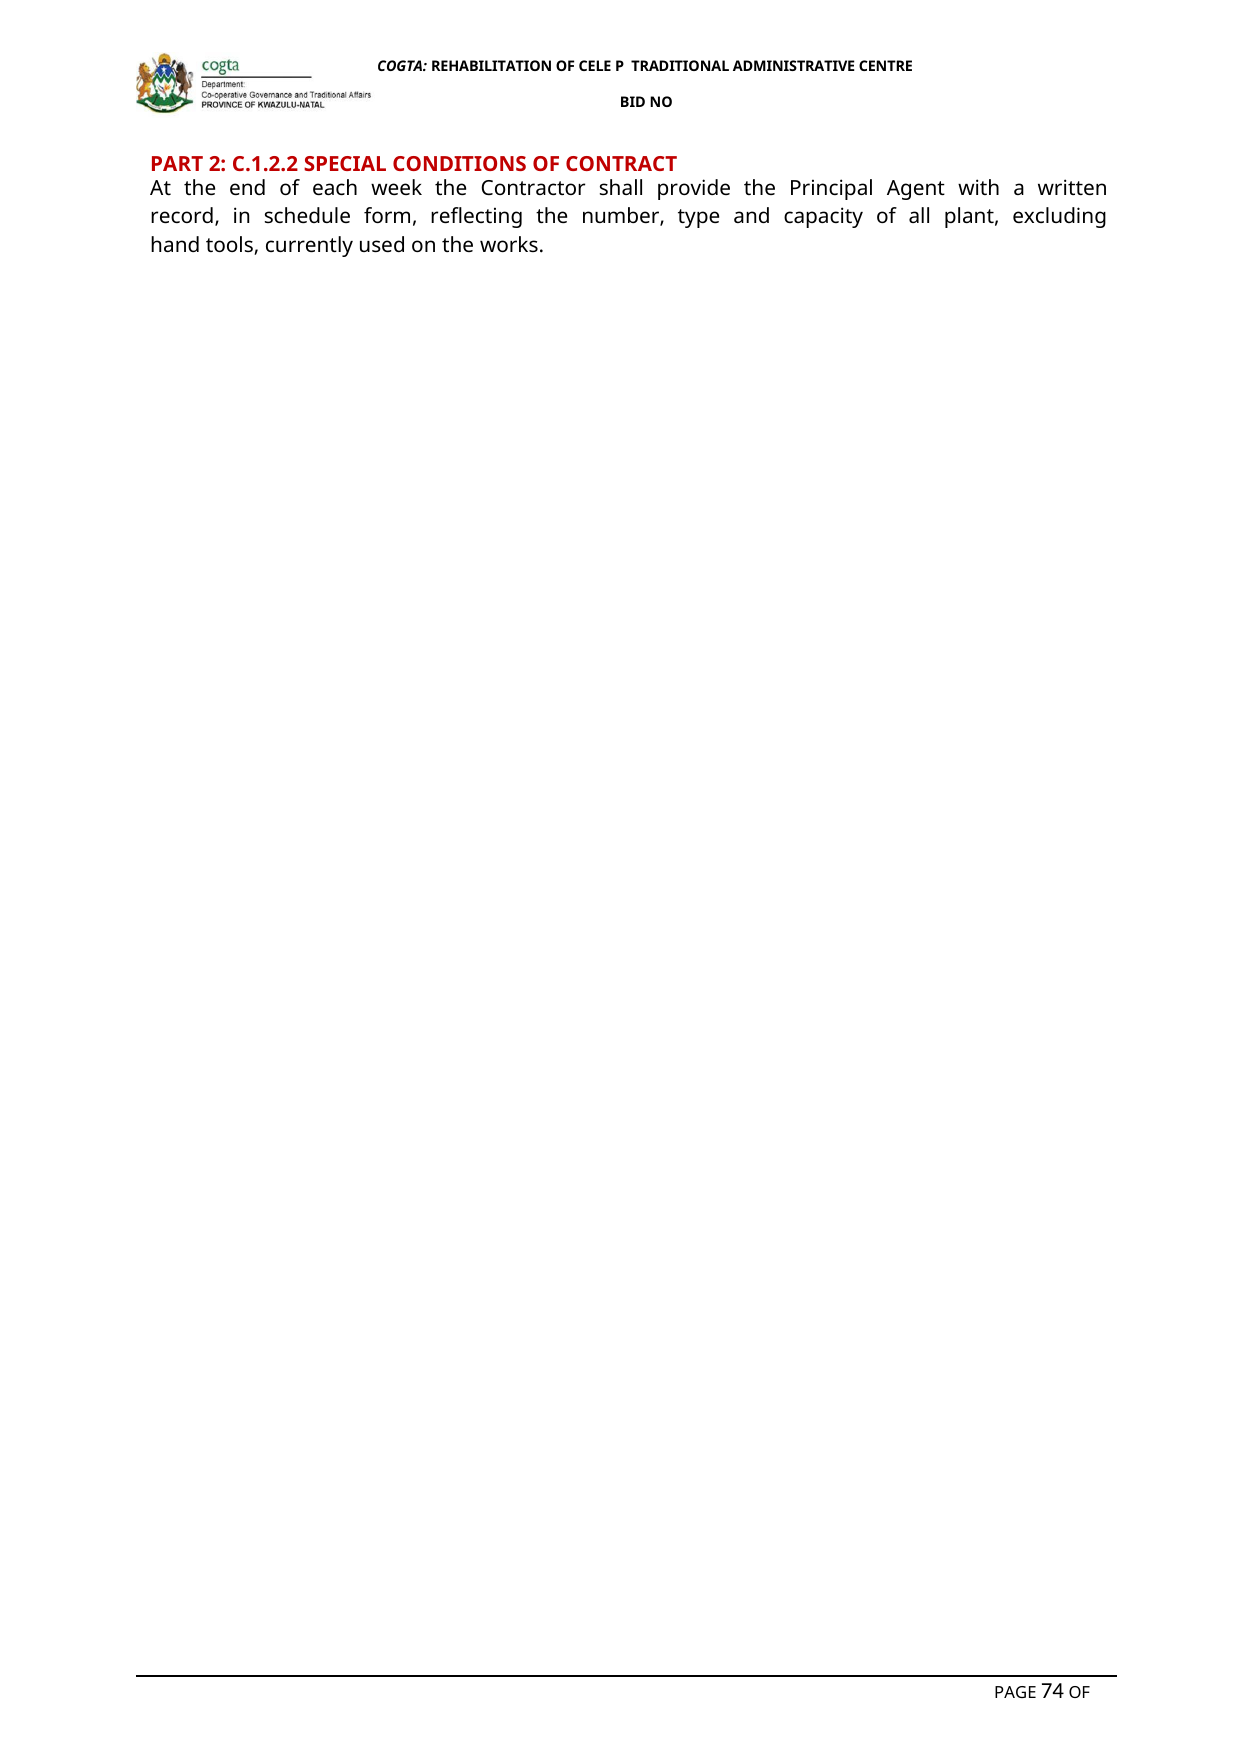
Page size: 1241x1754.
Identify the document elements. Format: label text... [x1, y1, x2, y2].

picture [136, 52, 379, 118]
text At the end of each week the Contractor shall provide the Principal Agent with a written record, in schedule form, reflecting the number, type and capacity of all plant, excluding hand tools, currently used on the works. [150, 173, 1108, 258]
